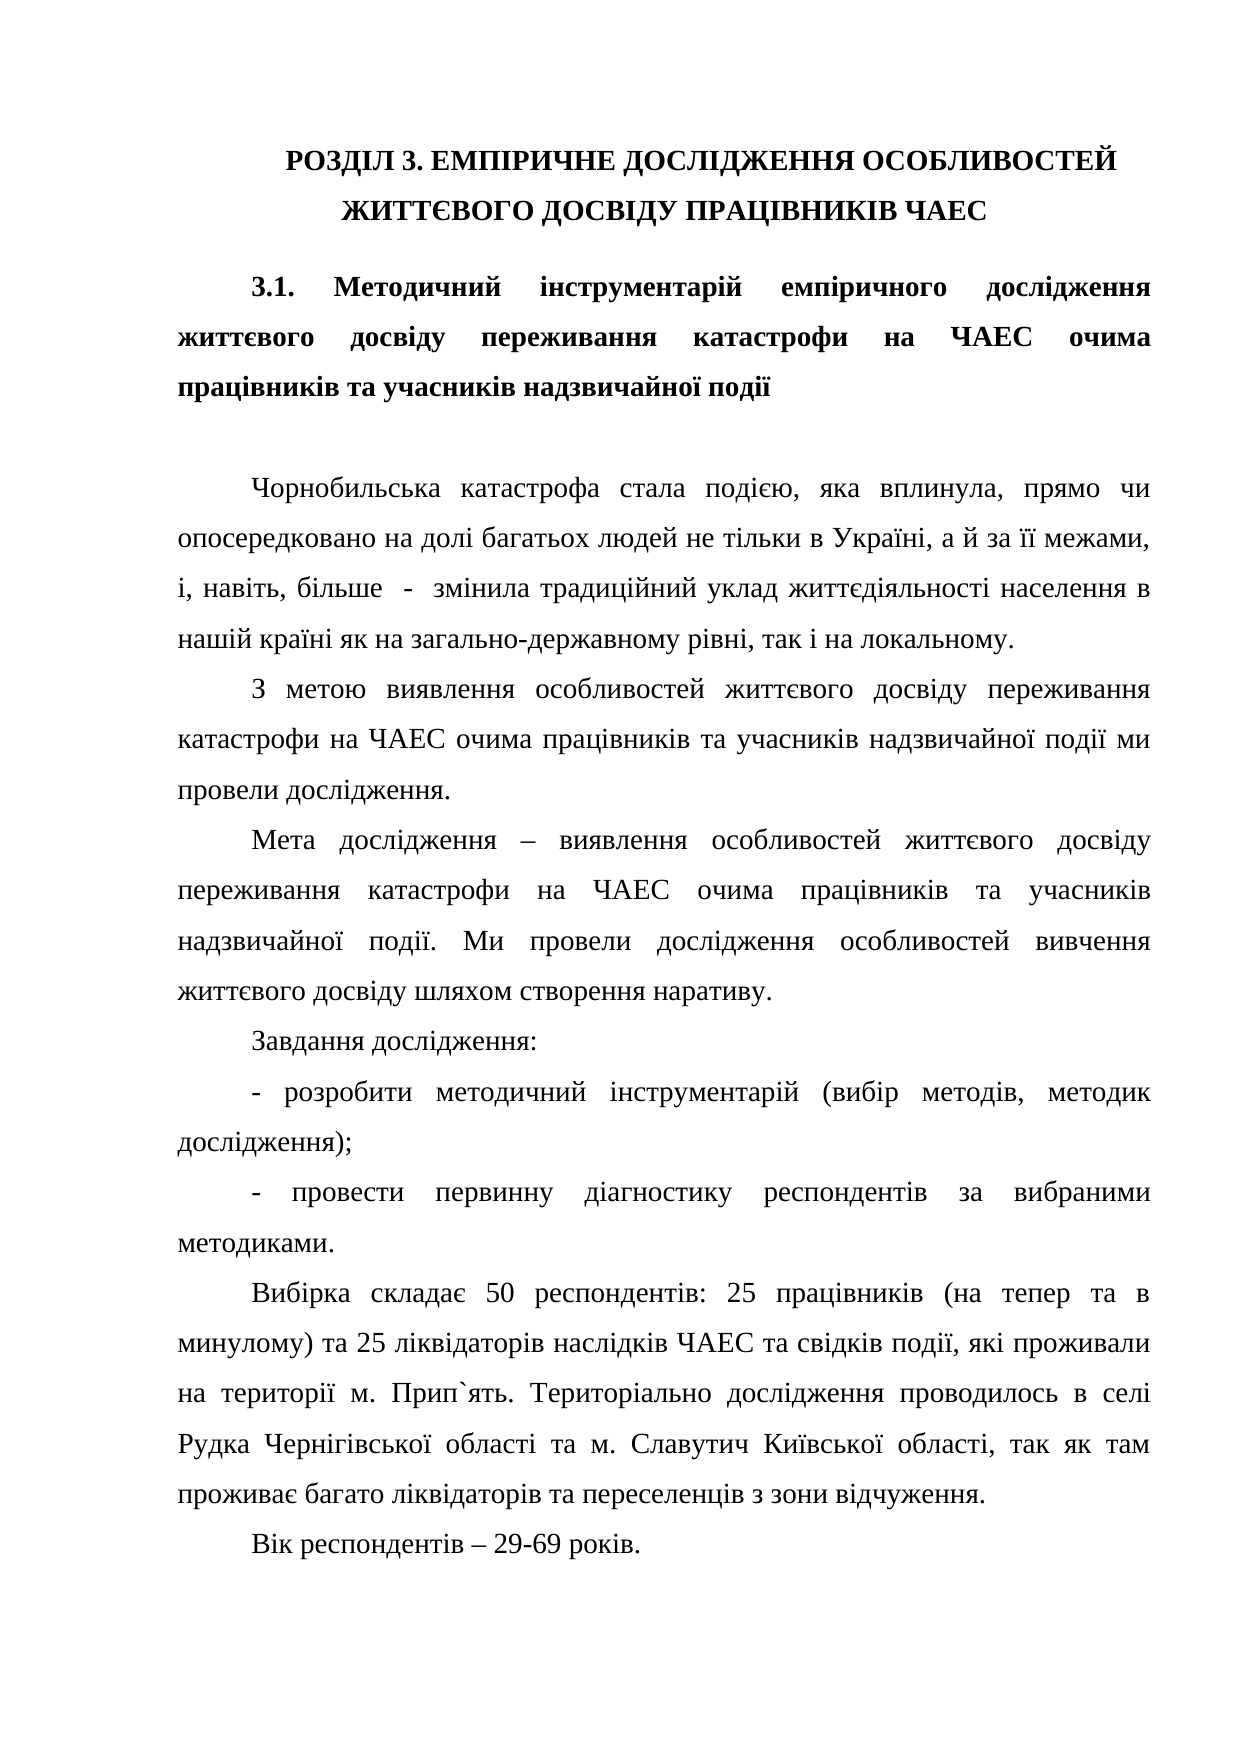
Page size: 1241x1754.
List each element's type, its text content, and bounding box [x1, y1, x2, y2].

text Вибірка складає 50 респондентів: 25 працівників (на тепер та в минулому) та 25 ліквідаторів наслідків ЧАЕС та свідків події, які проживали на території м. Прип`ять. Територіально дослідження проводилось в селі Рудка Чернігівської області та м. Славутич Київської області, так як там проживає багато ліквідаторів та переселенців з зони відчуження. [177, 1275, 1152, 1510]
subtitle 3.1. Методичний інструментарій емпіричного дослідження життєвого досвіду переживання катастрофи на ЧАЕС очима працівників та учасників надзвичайної події [177, 353, 1152, 403]
subtitle РОЗДІЛ 3. ЕМПІРИЧНЕ ДОСЛІДЖЕННЯ ОСОБЛИВОСТЕЙ ЖИТТЄВОГО ДОСВІДУ ПРАЦІВНИКІВ ЧАЕС [177, 143, 1152, 227]
text Завдання дослідження: [177, 1023, 1152, 1057]
text Вік респондентів – 29-69 років. [177, 1527, 1152, 1560]
text - провести первинну діагностику респондентів за вибраними методиками. [177, 1174, 1152, 1258]
text - розробити методичний інструментарій (вибір методів, методик дослідження); [177, 1074, 1152, 1158]
text Чорнобильська катастрофа стала подією, яка вплинула, прямо чи опосередковано на долі багатьох людей не тільки в Україні, а й за її межами, і, навіть, більше - змінила традиційний уклад життєдіяльності населення в нашій країні як на загально-державному рівні, так і на локальному. [177, 470, 1152, 654]
text Мета дослідження – виявлення особливостей життєвого досвіду переживання катастрофи на ЧАЕС очима працівників та учасників надзвичайної події. Ми провели дослідження особливостей вивчення життєвого досвіду шляхом створення наративу. [177, 822, 1152, 1007]
subtitle 3.1. Методичний інструментарій емпіричного дослідження життєвого досвіду переживання катастрофи на ЧАЕС очима працівників та учасників надзвичайної події [177, 269, 1152, 319]
text З метою виявлення особливостей життєвого досвіду переживання катастрофи на ЧАЕС очима працівників та учасників надзвичайної події ми провели дослідження. [177, 671, 1152, 805]
